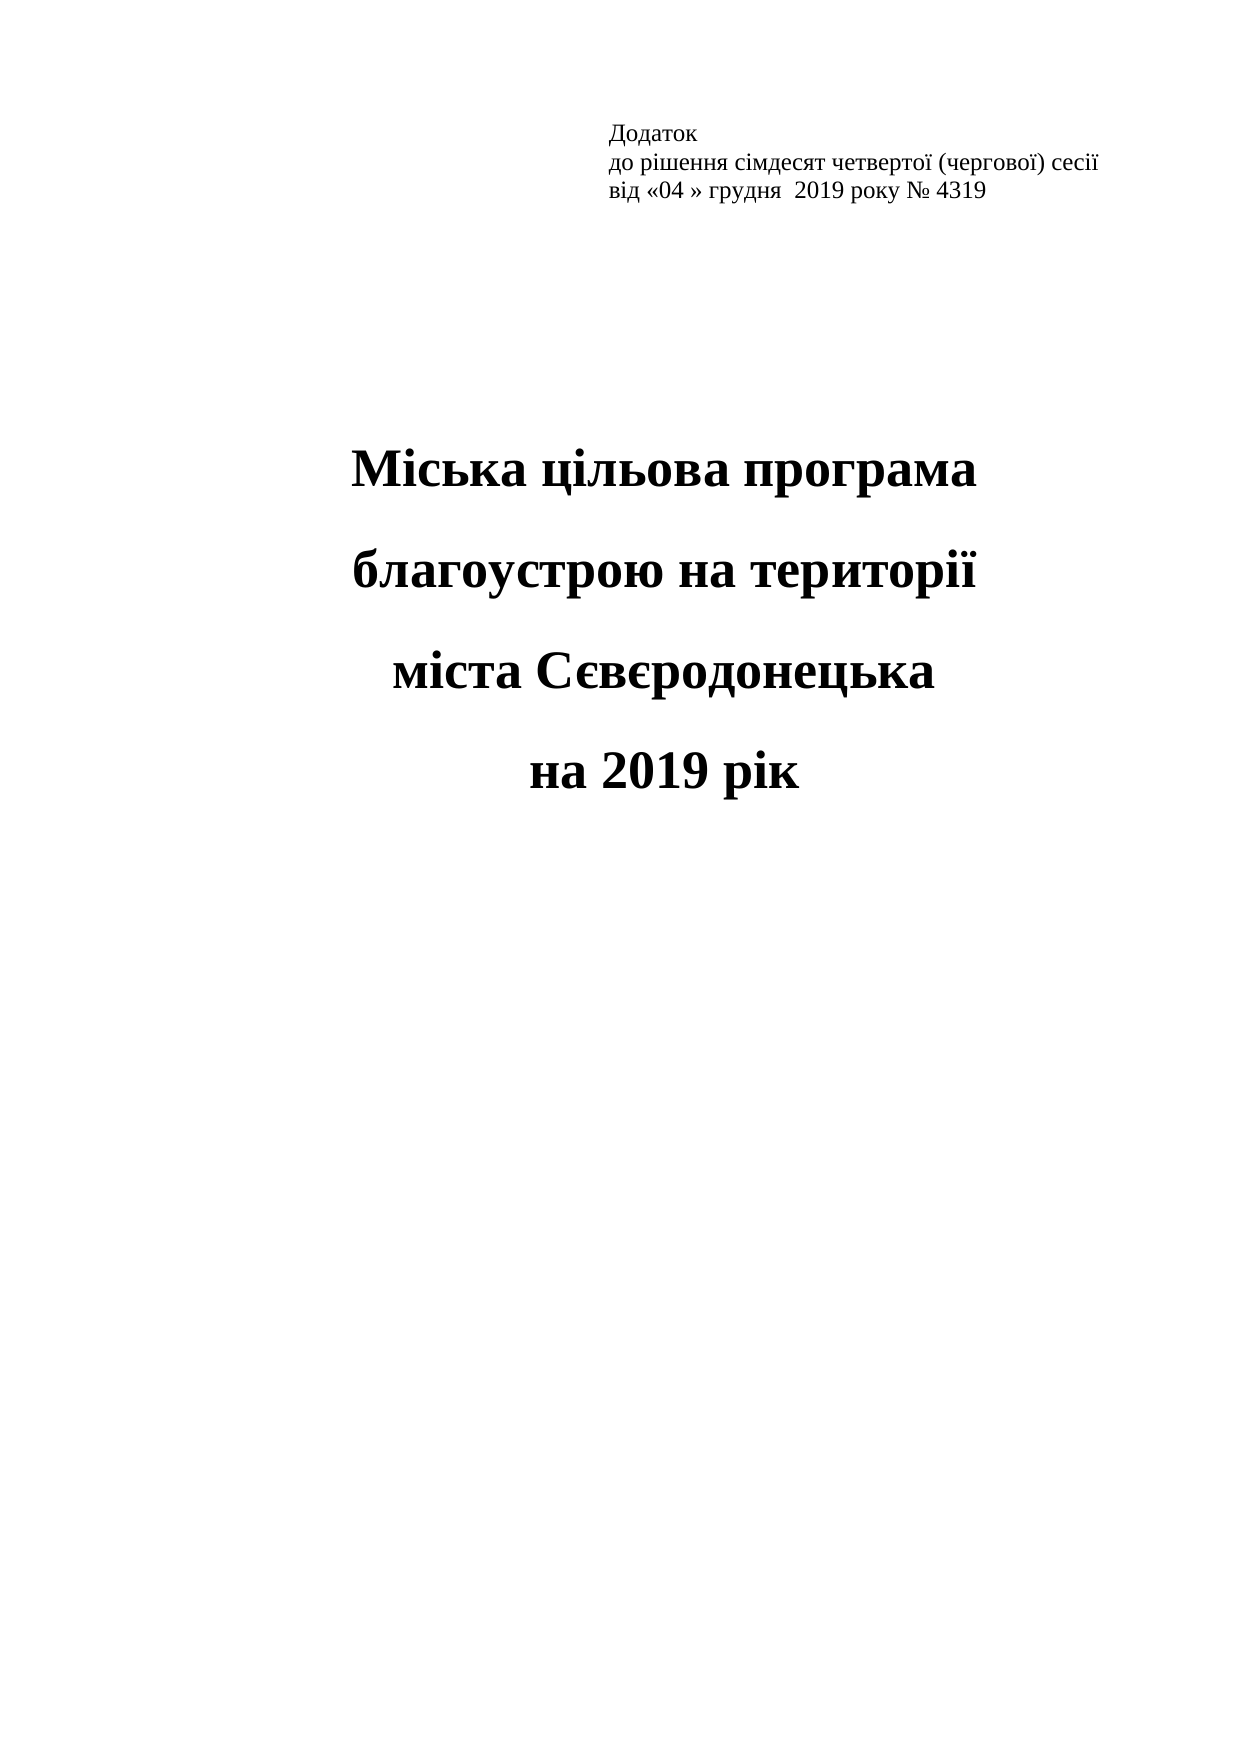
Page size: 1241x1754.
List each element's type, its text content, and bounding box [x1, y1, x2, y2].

text благоустрою на території [177, 537, 1152, 599]
text від «04 » грудня 2019 року № 4319 [177, 176, 1152, 204]
text Додаток [177, 118, 1152, 147]
text міста Сєвєродонецька [177, 637, 1152, 700]
text на 2019 рік [177, 738, 1152, 801]
text Міська цільова програма [177, 436, 1152, 498]
text до рішення сімдесят четвертої (чергової) сесії [177, 147, 1152, 176]
